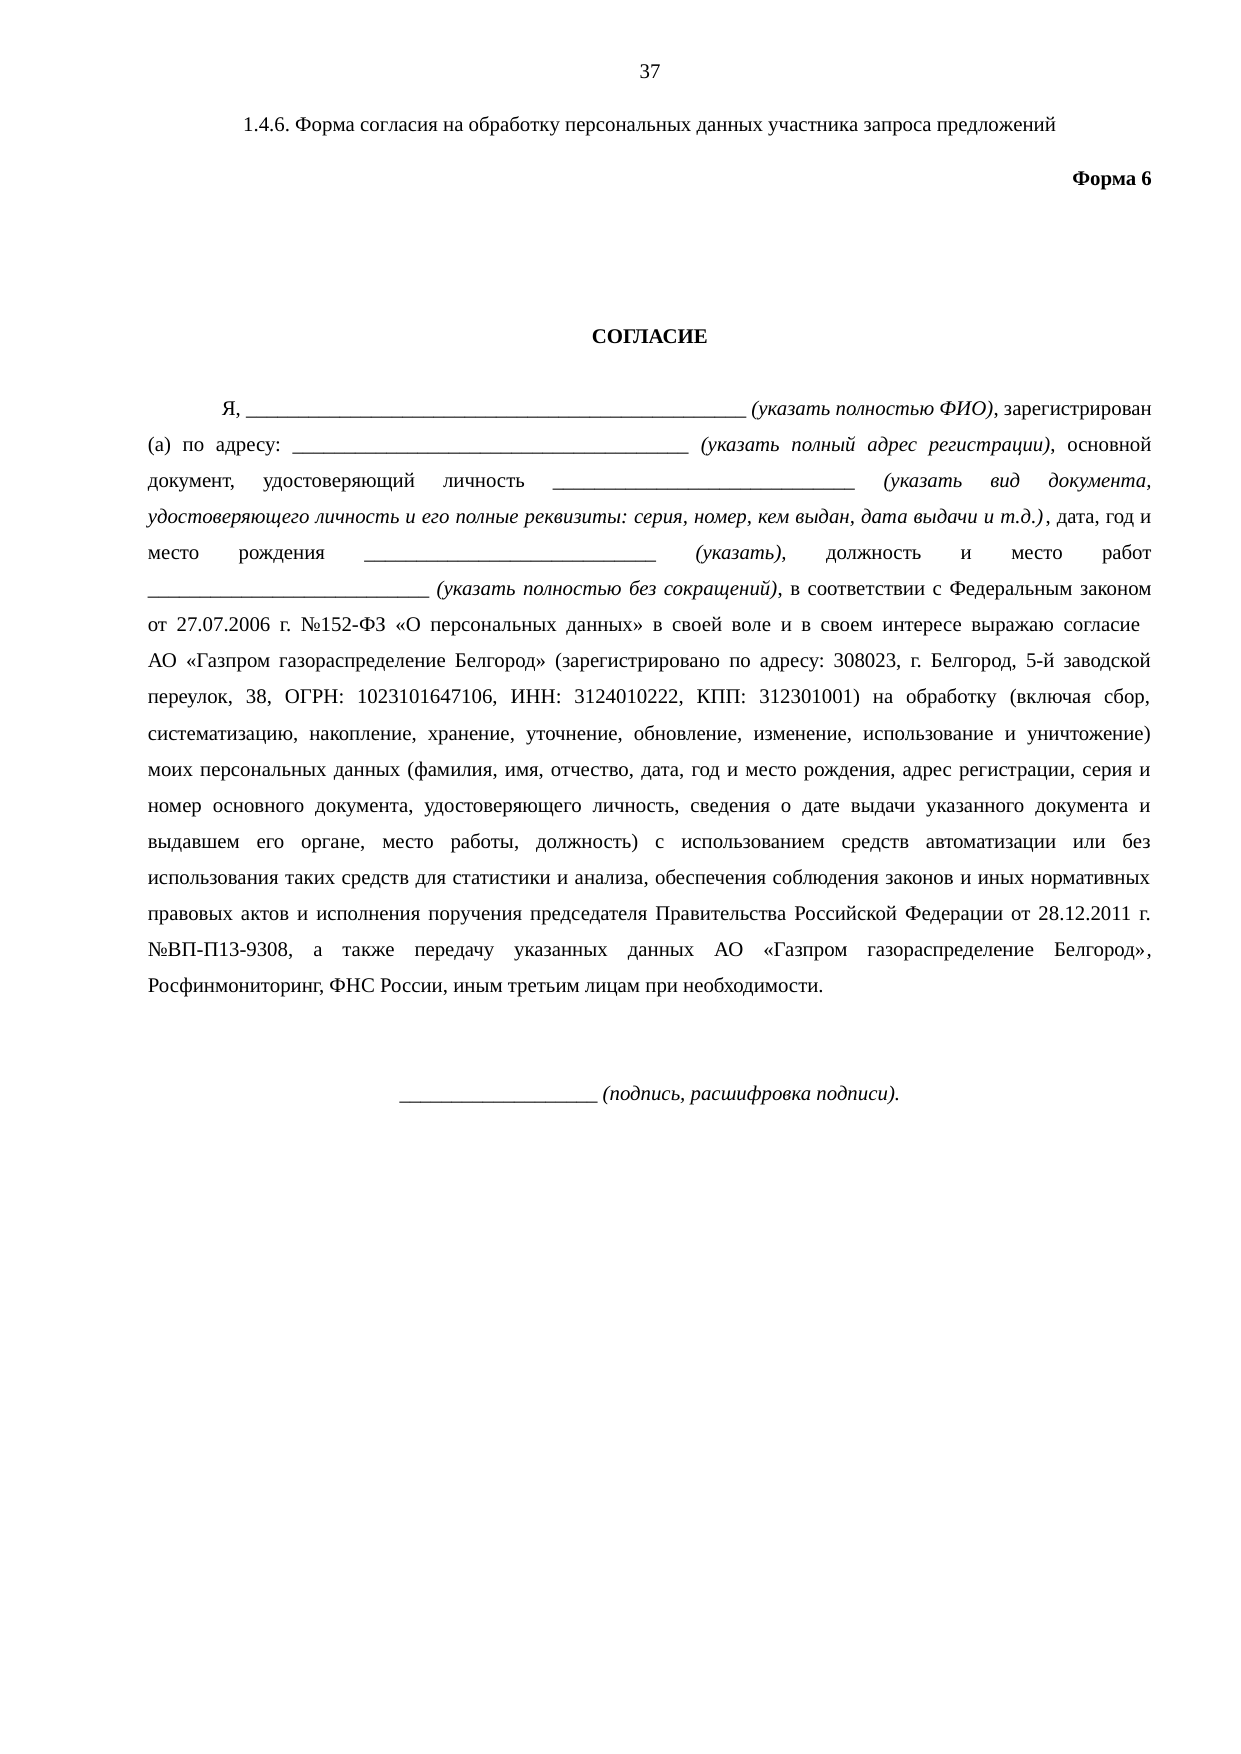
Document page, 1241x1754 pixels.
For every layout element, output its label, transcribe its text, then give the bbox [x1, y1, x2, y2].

text СОГЛАСИЕ [148, 324, 1152, 348]
text Я, ________________________________________________ (указать полностью ФИО), зарегистрирован (а) по адресу: ______________________________________ (указать полный адрес регистрации), основной документ, удостоверяющий личность _____________________________ (указать вид документа, удостоверяющего личность и его полные реквизиты: серия, номер, кем выдан, дата выдачи и т.д.), дата, год и место рождения ____________________________ (указать), должность и место работ ___________________________ (указать полностью без сокращений), в соответствии с Федеральным законом от 27.07.2006 г. №152-ФЗ «О персональных данных» в своей воле и в своем интересе выражаю согласие АО «Газпром газораспределение Белгород» (зарегистрировано по адресу: 308023, г. Белгород, 5-й заводской переулок, 38, ОГРН: 1023101647106, ИНН: 3124010222, КПП: 312301001) на обработку (включая сбор, систематизацию, накопление, хранение, уточнение, обновление, изменение, использование и уничтожение) моих персональных данных (фамилия, имя, отчество, дата, год и место рождения, адрес регистрации, серия и номер основного документа, удостоверяющего личность, сведения о дате выдачи указанного документа и выдавшем его органе, место работы, должность) с использованием средств автоматизации или без использования таких средств для статистики и анализа, обеспечения соблюдения законов и иных нормативных правовых актов и исполнения поручения председателя Правительства Российской Федерации от 28.12.2011 г. №ВП-П13-9308, а также передачу указанных данных АО «Газпром газораспределение Белгород», Росфинмониторинг, ФНС России, иным третьим лицам при необходимости. [148, 396, 1152, 997]
text Форма 6 [148, 166, 1152, 189]
text ___________________ (подпись, расшифровка подписи). [148, 1081, 1152, 1105]
text 1.4.6. Форма согласия на обработку персональных данных участника запроса предложений [148, 112, 1152, 136]
